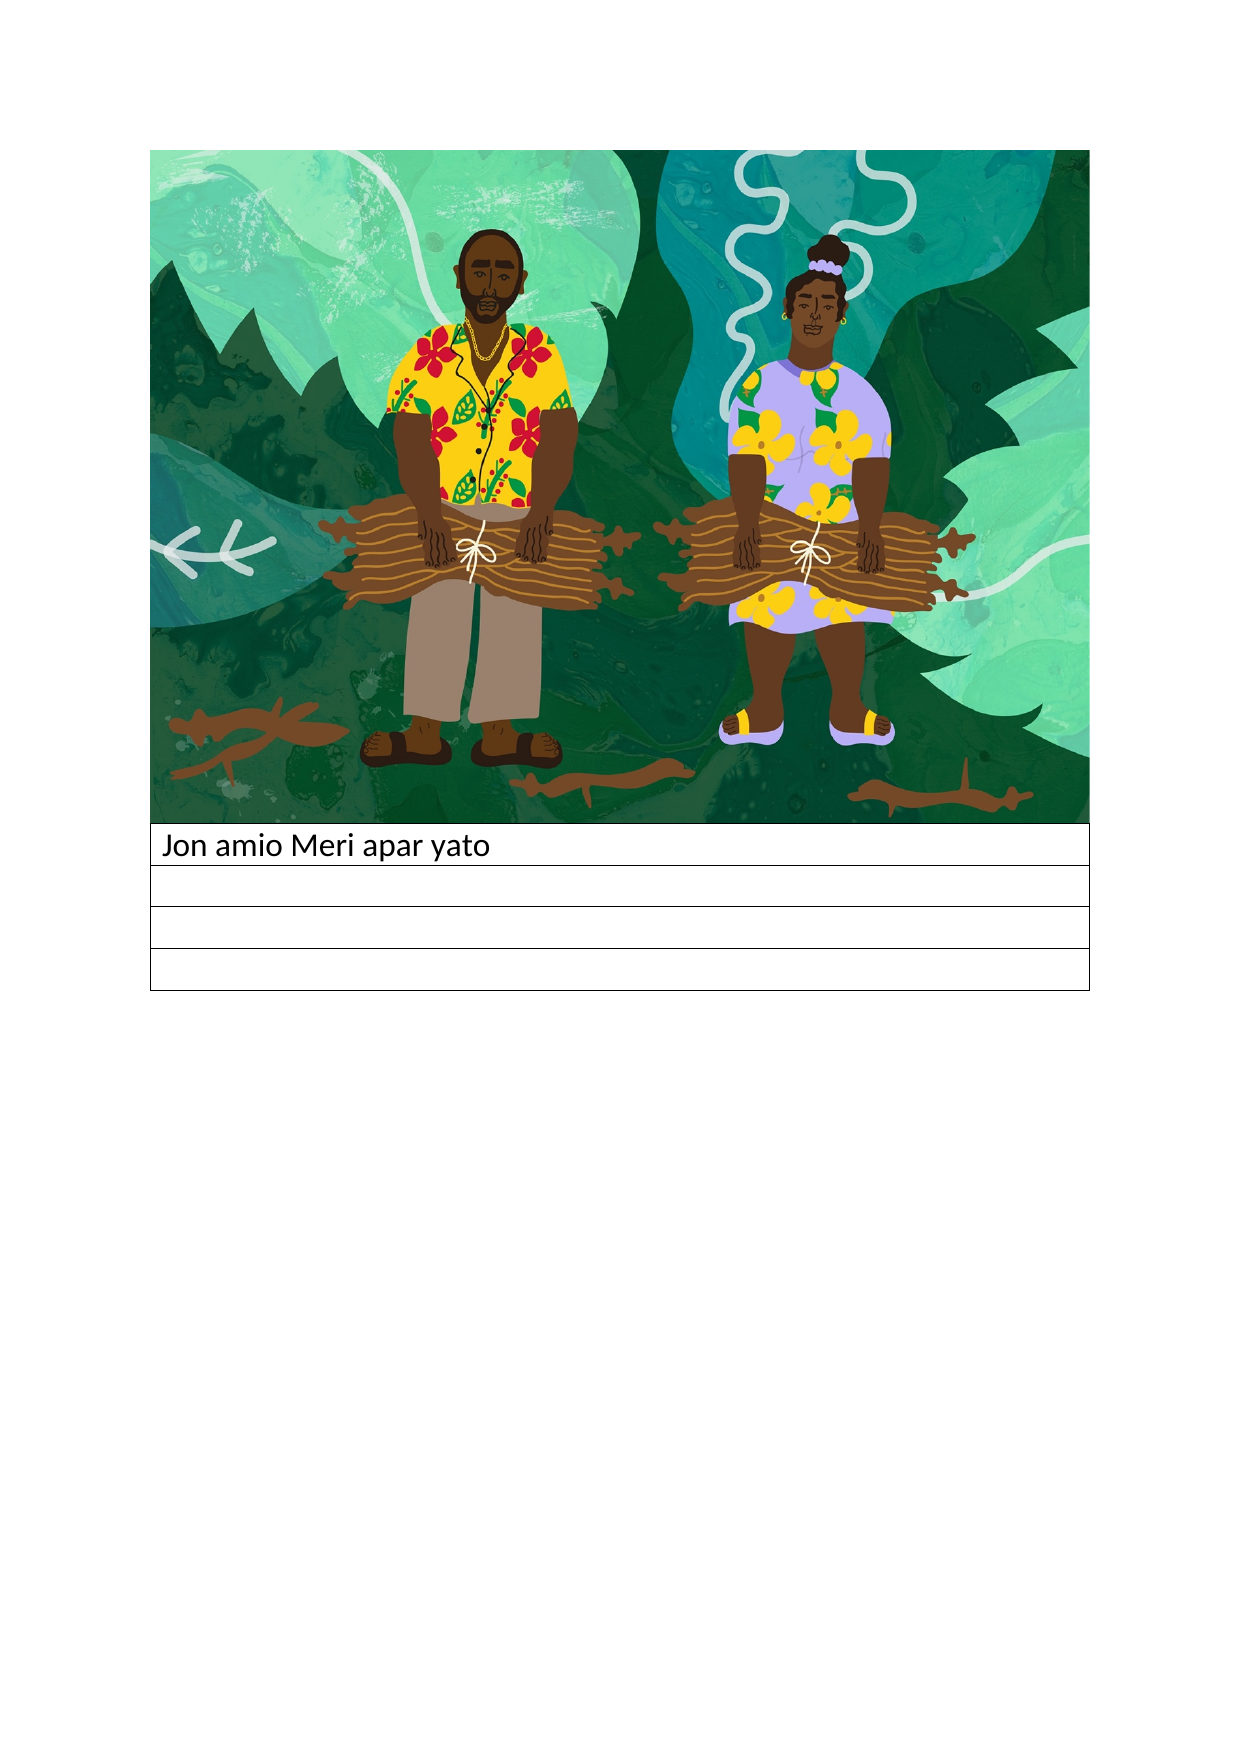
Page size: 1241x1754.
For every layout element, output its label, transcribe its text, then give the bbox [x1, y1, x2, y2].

table_cell [151, 907, 1089, 948]
table_header Jon amio Meri apar yato [151, 824, 1089, 864]
table_cell [151, 949, 1089, 990]
picture [150, 150, 1090, 823]
table_cell [151, 866, 1089, 906]
